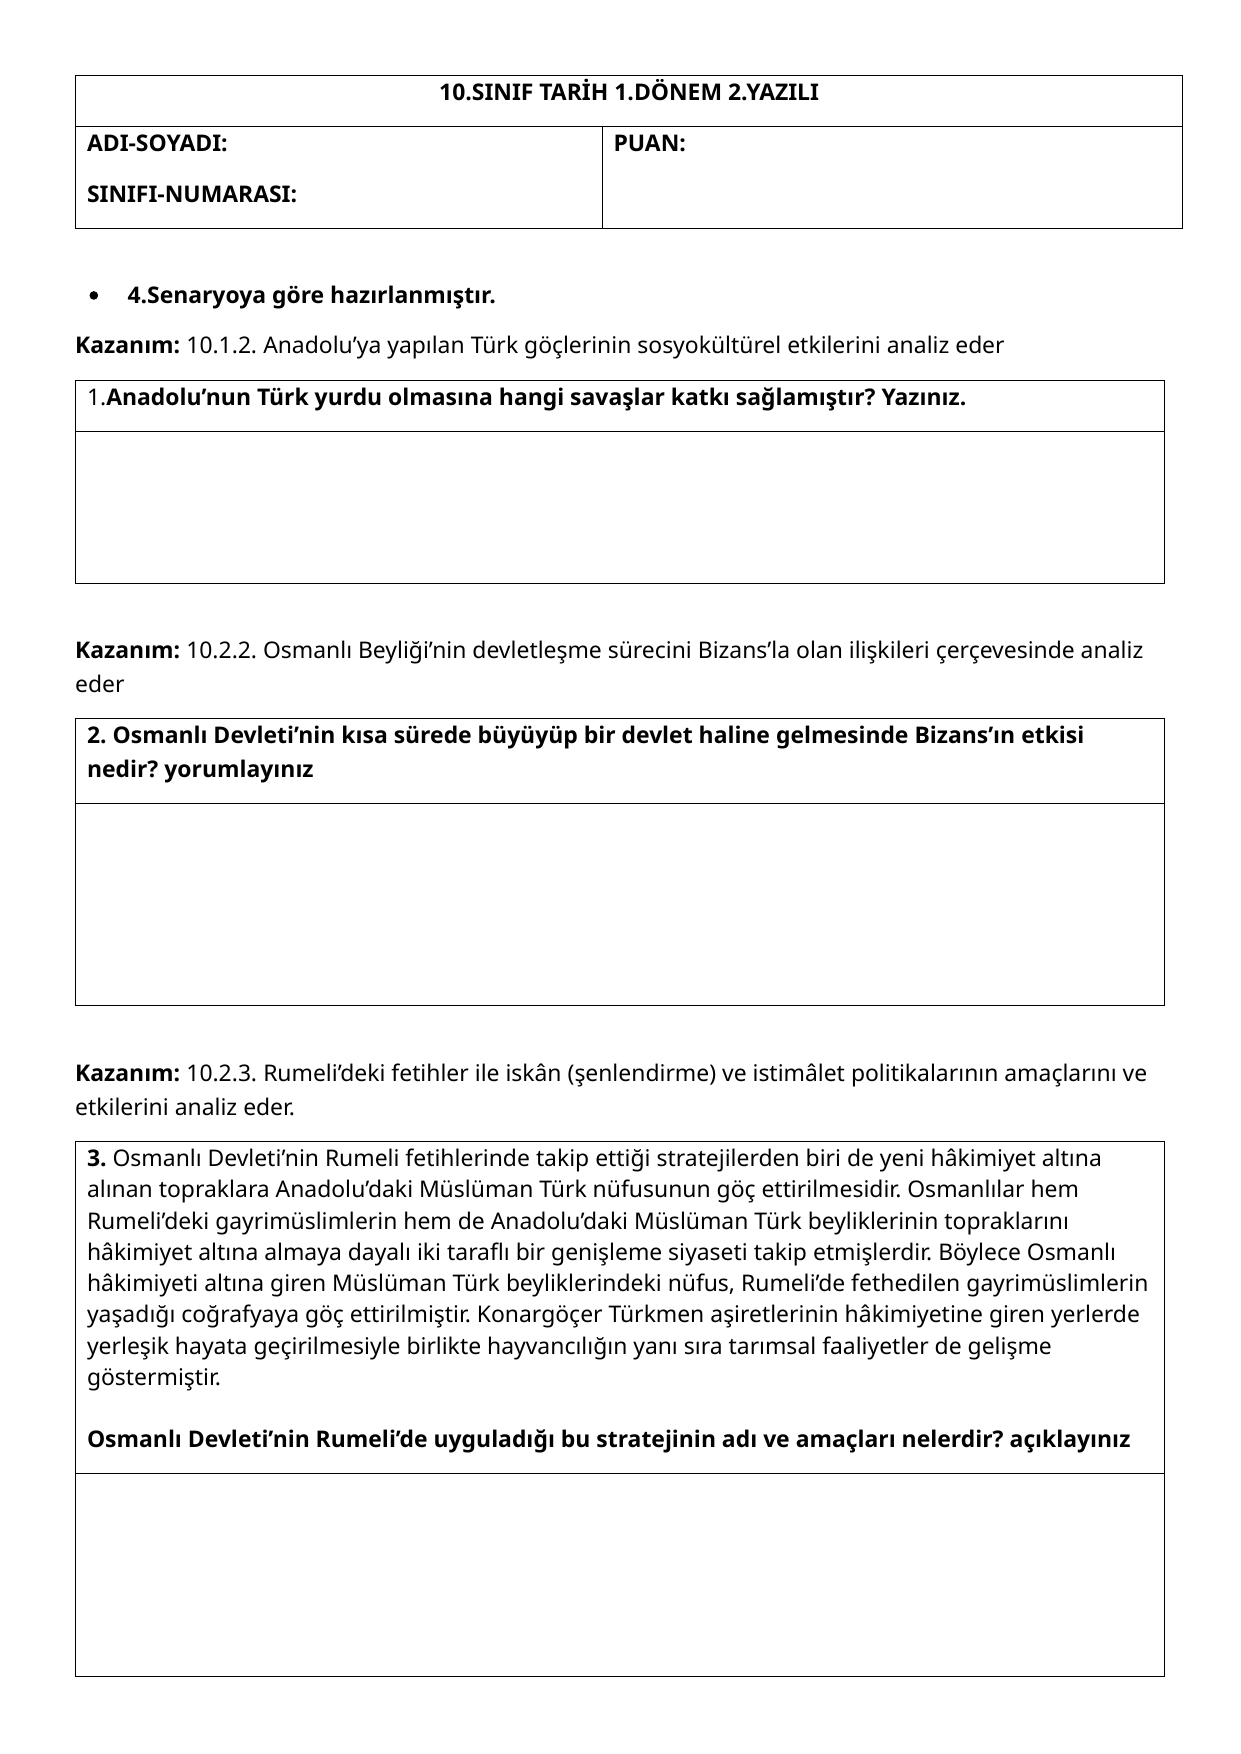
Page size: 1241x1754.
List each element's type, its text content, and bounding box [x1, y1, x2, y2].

text Kazanım: 10.1.2. Anadolu’ya yapılan Türk göçlerinin sosyokültürel etkilerini analiz eder [75, 329, 1165, 361]
table_cell PUAN: [603, 127, 1182, 227]
table_cell ADI-SOYADI: SINIFI-NUMARASI: [76, 127, 602, 227]
table_header 3. Osmanlı Devleti’nin Rumeli fetihlerinde takip ettiği stratejilerden biri de yeni hâkimiyet altına alınan topraklara Anadolu’daki Müslüman Türk nüfusunun göç ettirilmesidir. Osmanlılar hem Rumeli’deki gayrimüslimlerin hem de Anadolu’daki Müslüman Türk beyliklerinin topraklarını hâkimiyet altına almaya dayalı iki taraflı bir genişleme siyaseti takip etmişlerdir. Böylece Osmanlı hâkimiyeti altına giren Müslüman Türk beyliklerindeki nüfus, Rumeli’de fethedilen gayrimüslimlerin yaşadığı coğrafyaya göç ettirilmiştir. Konargöçer Türkmen aşiretlerinin hâkimiyetine giren yerlerde yerleşik hayata geçirilmesiyle birlikte hayvancılığın yanı sıra tarımsal faaliyetler de gelişme göstermiştir. Osmanlı Devleti’nin Rumeli’de uyguladığı bu stratejinin adı ve amaçları nelerdir? açıklayınız [76, 1142, 1164, 1473]
text Kazanım: 10.2.3. Rumeli’deki fetihler ile iskân (şenlendirme) ve istimâlet politikalarının amaçlarını ve etkilerini analiz eder. [75, 1057, 1165, 1122]
table_header 1.Anadolu’nun Türk yurdu olmasına hangi savaşlar katkı sağlamıştır? Yazınız. [76, 381, 1164, 431]
text Kazanım: 10.2.2. Osmanlı Beyliği’nin devletleşme sürecini Bizans’la olan ilişkileri çerçevesinde analiz eder [75, 634, 1165, 699]
table_header 2. Osmanlı Devleti’nin kısa sürede büyüyüp bir devlet haline gelmesinde Bizans’ın etkisi nedir? yorumlayınız [76, 719, 1164, 803]
table_header 10.SINIF TARİH 1.DÖNEM 2.YAZILI [76, 76, 1182, 126]
table_cell [76, 804, 1164, 1005]
list 4.Senaryoya göre hazırlanmıştır. [90, 279, 1165, 310]
table_cell [76, 432, 1164, 583]
table_cell [76, 1474, 1164, 1676]
